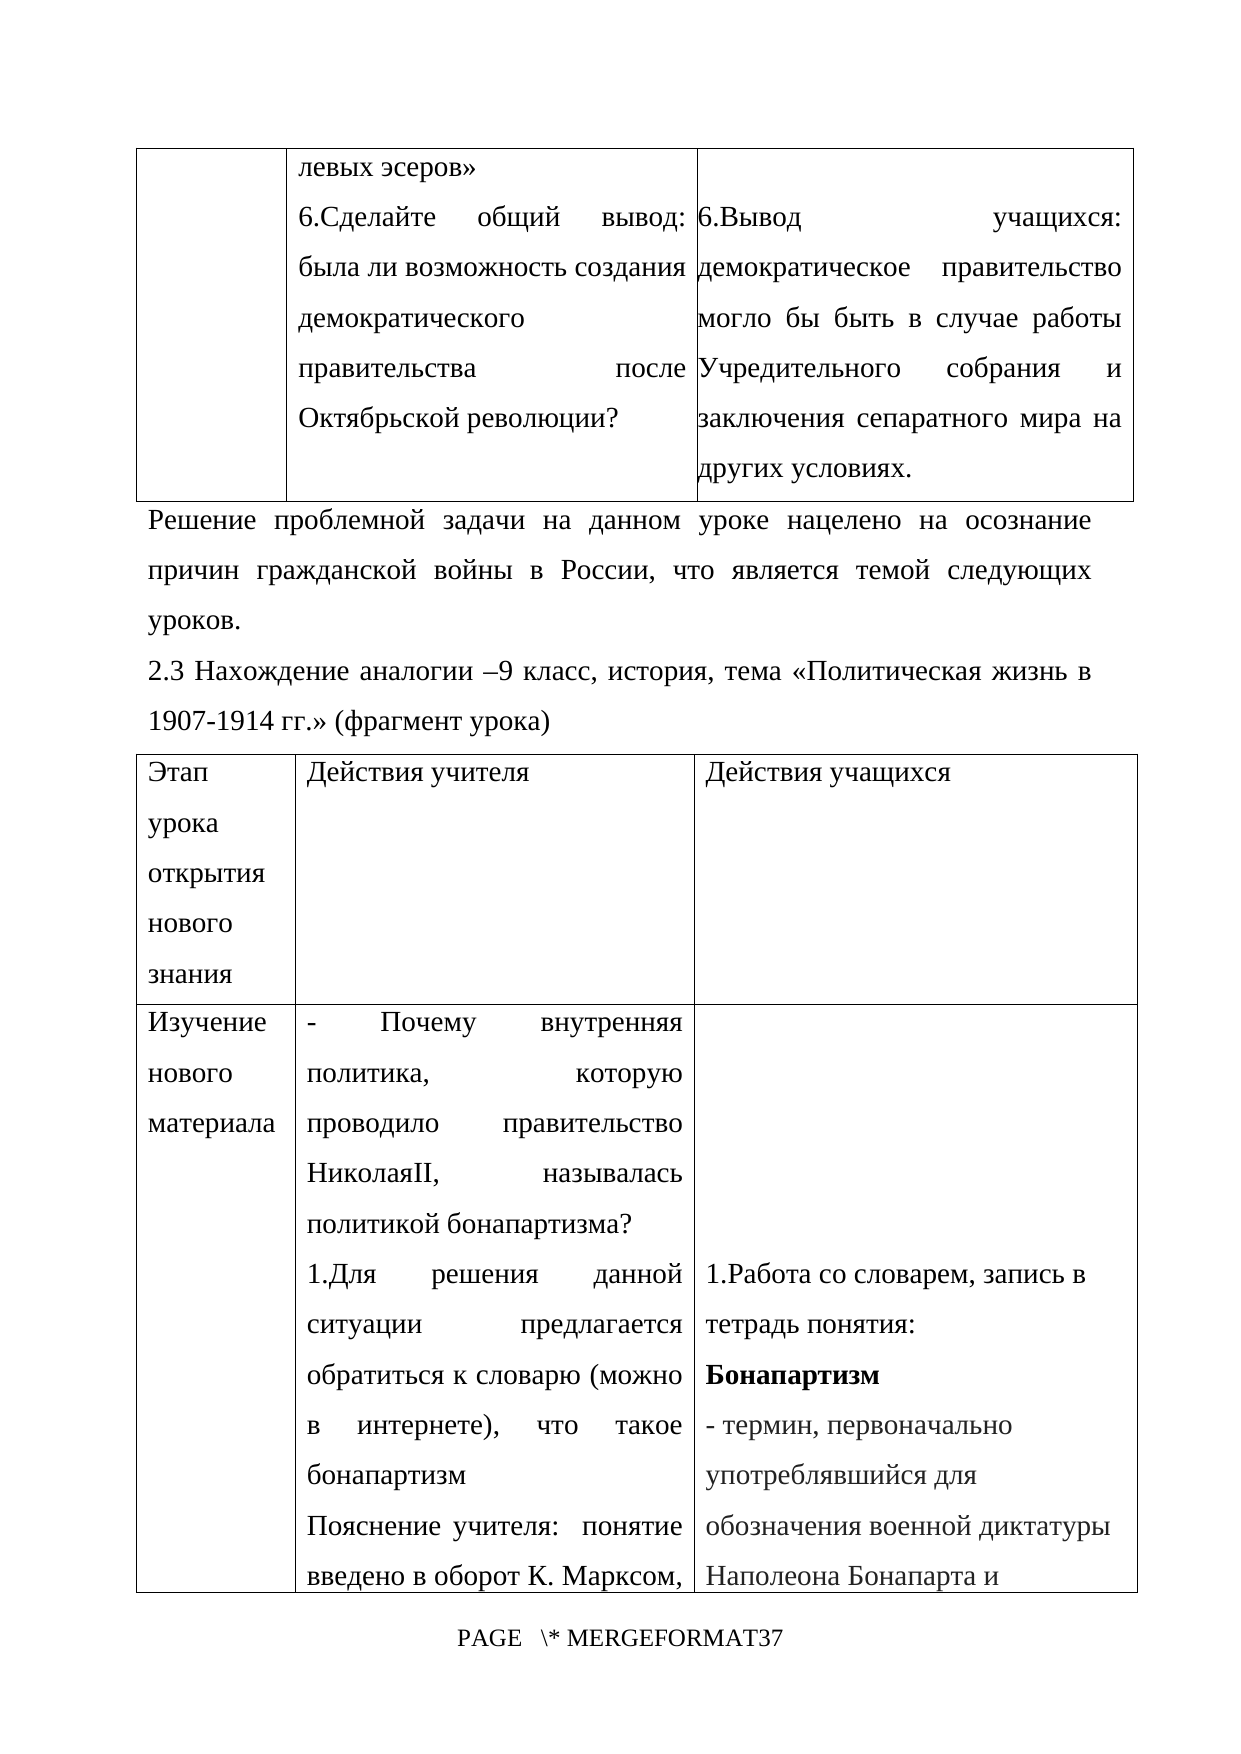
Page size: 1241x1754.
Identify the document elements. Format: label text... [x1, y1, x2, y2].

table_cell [137, 1005, 295, 1592]
table_header Действия учителя [296, 755, 694, 1003]
table_header Этап урока открытия нового знания [137, 755, 295, 1003]
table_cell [137, 149, 286, 501]
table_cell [695, 1005, 1137, 1592]
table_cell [287, 149, 697, 501]
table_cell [698, 149, 1133, 501]
text 2.3 Нахождение аналогии –9 класс, история, тема «Политическая жизнь в 1907-1914 гг.» (фрагмент урока) [148, 653, 1092, 737]
table_header Действия учащихся [695, 755, 1137, 1003]
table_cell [296, 1005, 694, 1592]
text Решение проблемной задачи на данном уроке нацелено на осознание причин гражданской войны в России, что является темой следующих уроков. [148, 502, 1092, 636]
